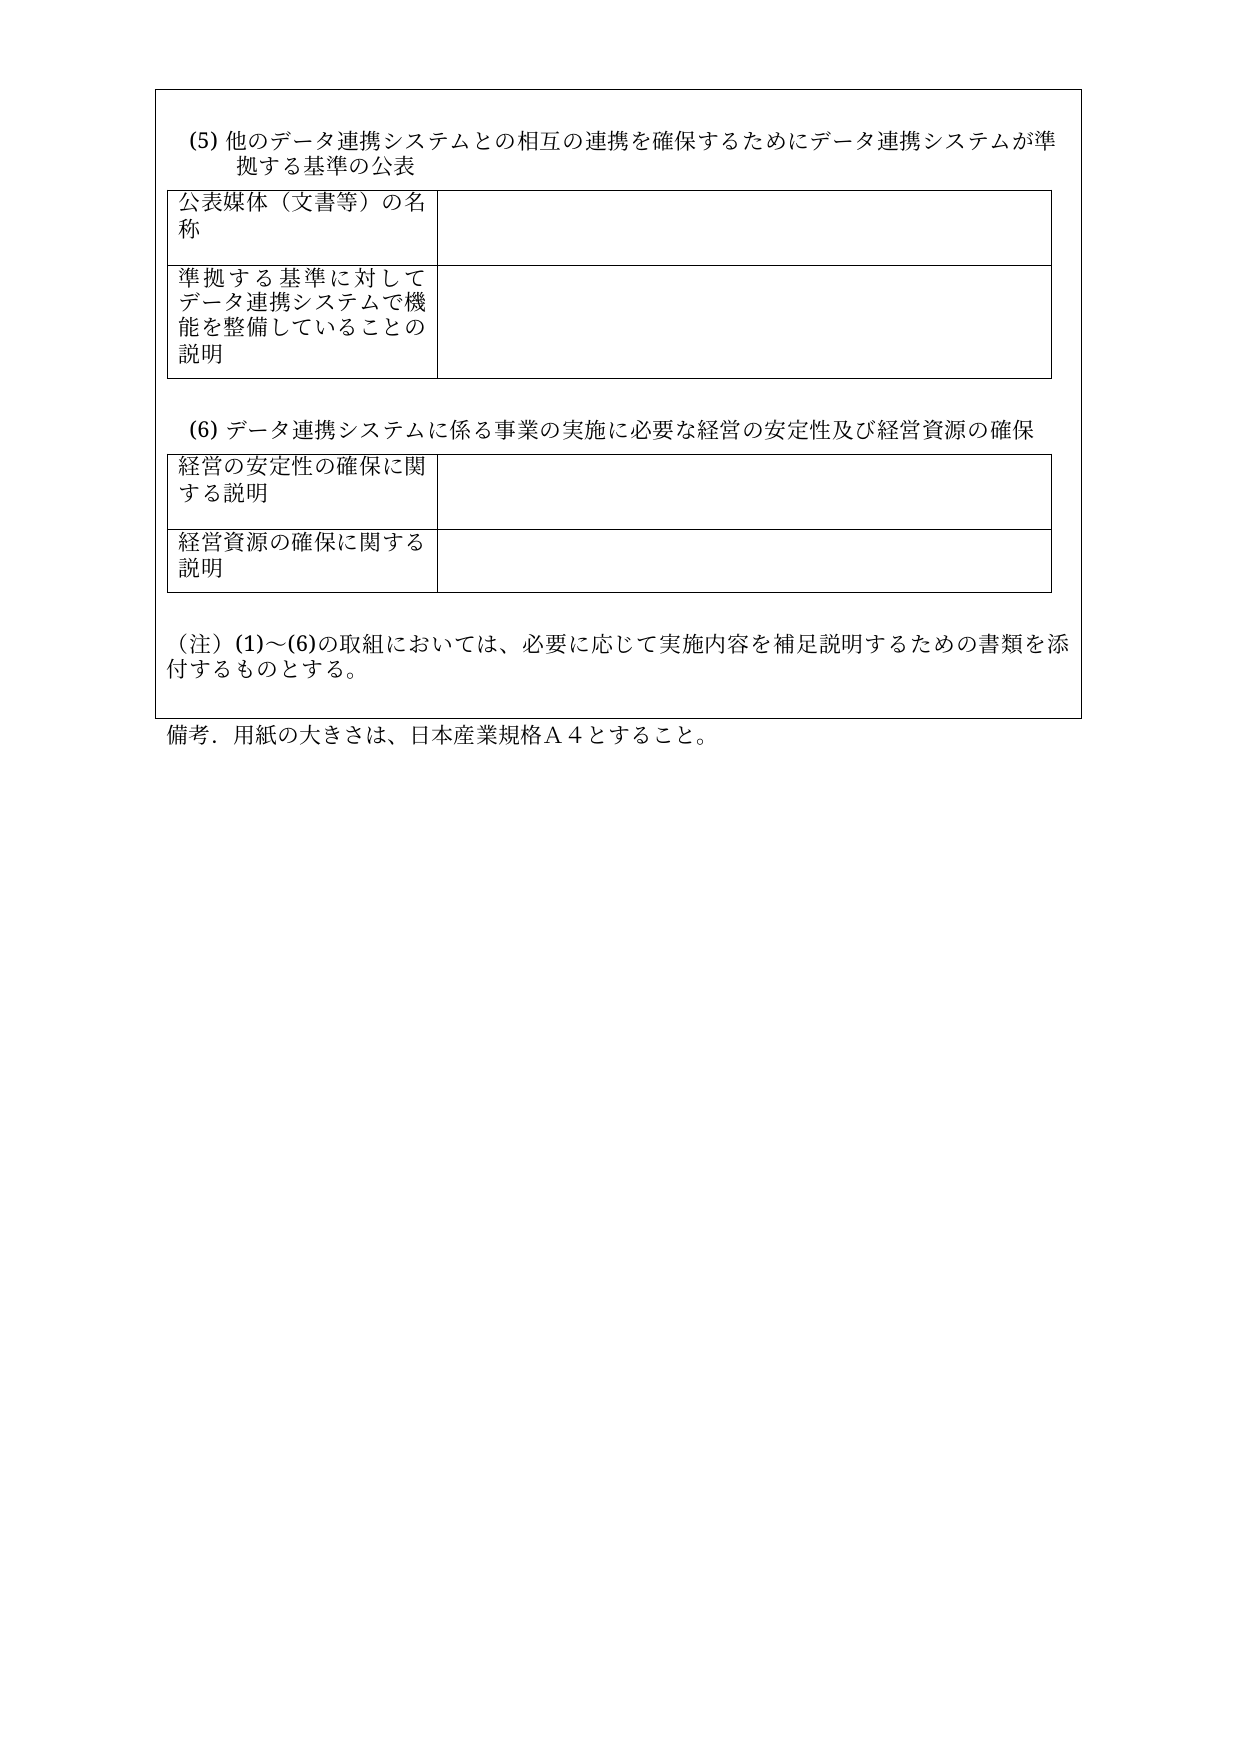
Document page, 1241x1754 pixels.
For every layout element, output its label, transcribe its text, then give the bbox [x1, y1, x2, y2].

text 備考．用紙の大きさは、日本産業規格Ａ４とすること。 [167, 719, 1070, 750]
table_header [156, 90, 1081, 717]
